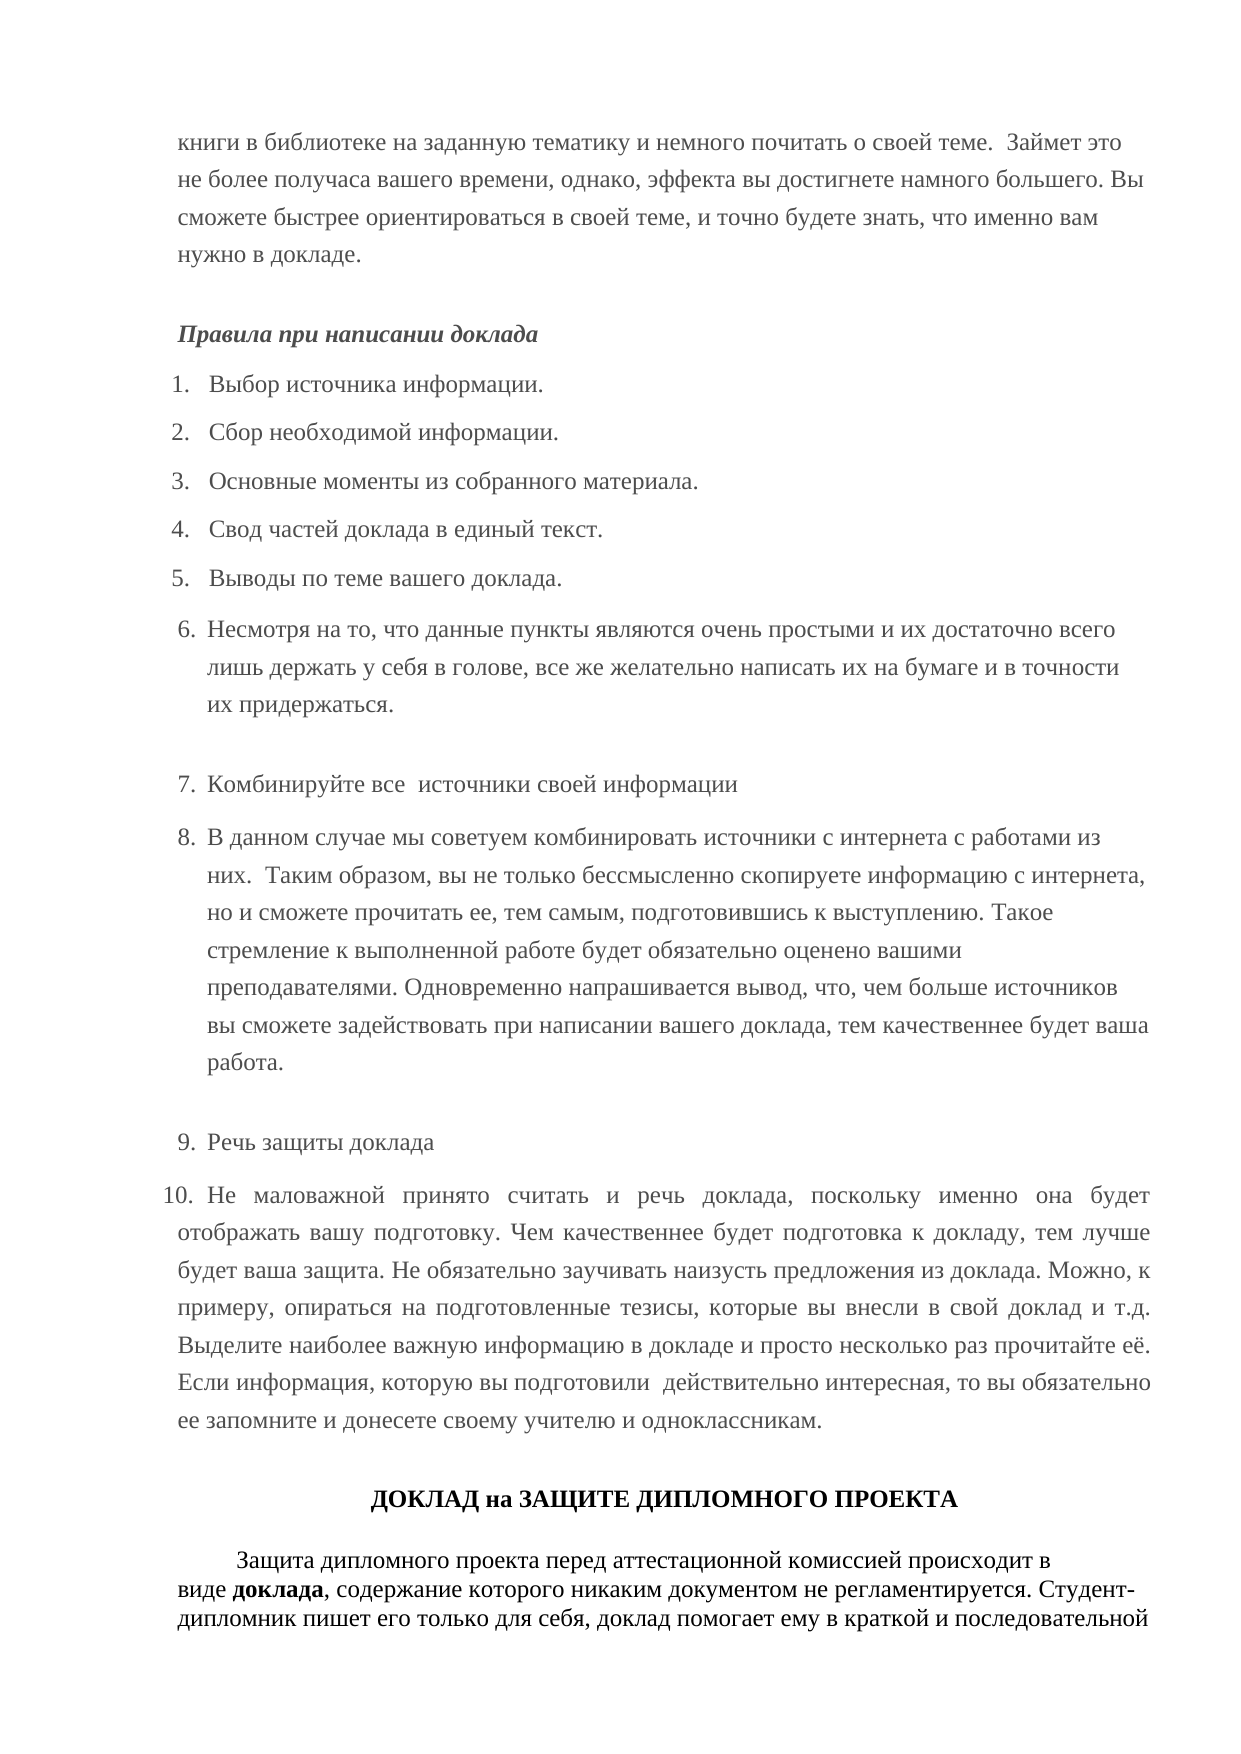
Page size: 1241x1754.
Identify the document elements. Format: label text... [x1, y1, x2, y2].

list Основные моменты из собранного материала. [171, 460, 1152, 495]
list Комбинируйте все источники своей информации [177, 760, 1152, 798]
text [177, 1546, 1152, 1632]
list Выводы по теме вашего доклада. [171, 557, 1152, 592]
list Несмотря на то, что данные пункты являются очень простыми и их достаточно всего лишь держать у себя в голове, все же желательно написать их на бумаге и в точности их придержаться. [177, 606, 1152, 718]
list Речь защиты доклада [177, 1118, 1152, 1156]
subtitle ДОКЛАД на ЗАЩИТЕ ДИПЛОМНОГО ПРОЕКТА [177, 1484, 1152, 1512]
list Свод частей доклада в единый текст. [171, 509, 1152, 543]
list Не маловажной принято считать и речь доклада, поскольку именно она будет отображать вашу подготовку. Чем качественнее будет подготовка к докладу, тем лучше будет ваша защита. Не обязательно заучивать наизусть предложения из доклада. Можно, к примеру, опираться на подготовленные тезисы, которые вы внесли в свой доклад и т.д. Выделите наиболее важную информацию в докладе и просто несколько раз прочитайте её. Если информация, которую вы подготовили действительно интересная, то вы обязательно ее запомните и донесете своему учителю и одноклассникам. [162, 1171, 1152, 1434]
list Сбор необходимой информации. [171, 412, 1152, 446]
text Правила при написании доклада [177, 310, 1152, 348]
list В данном случае мы советуем комбинировать источники с интернета с работами из них. Таким образом, вы не только бессмысленно скопируете информацию с интернета, но и сможете прочитать ее, тем самым, подготовившись к выступлению. Такое стремление к выполненной работе будет обязательно оценено вашими преподавателями. Одновременно напрашивается вывод, что, чем больше источников вы сможете задействовать при написании вашего доклада, тем качественнее будет ваша работа. [177, 813, 1152, 1076]
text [177, 118, 1152, 268]
list Выбор источника информации. [171, 363, 1152, 398]
